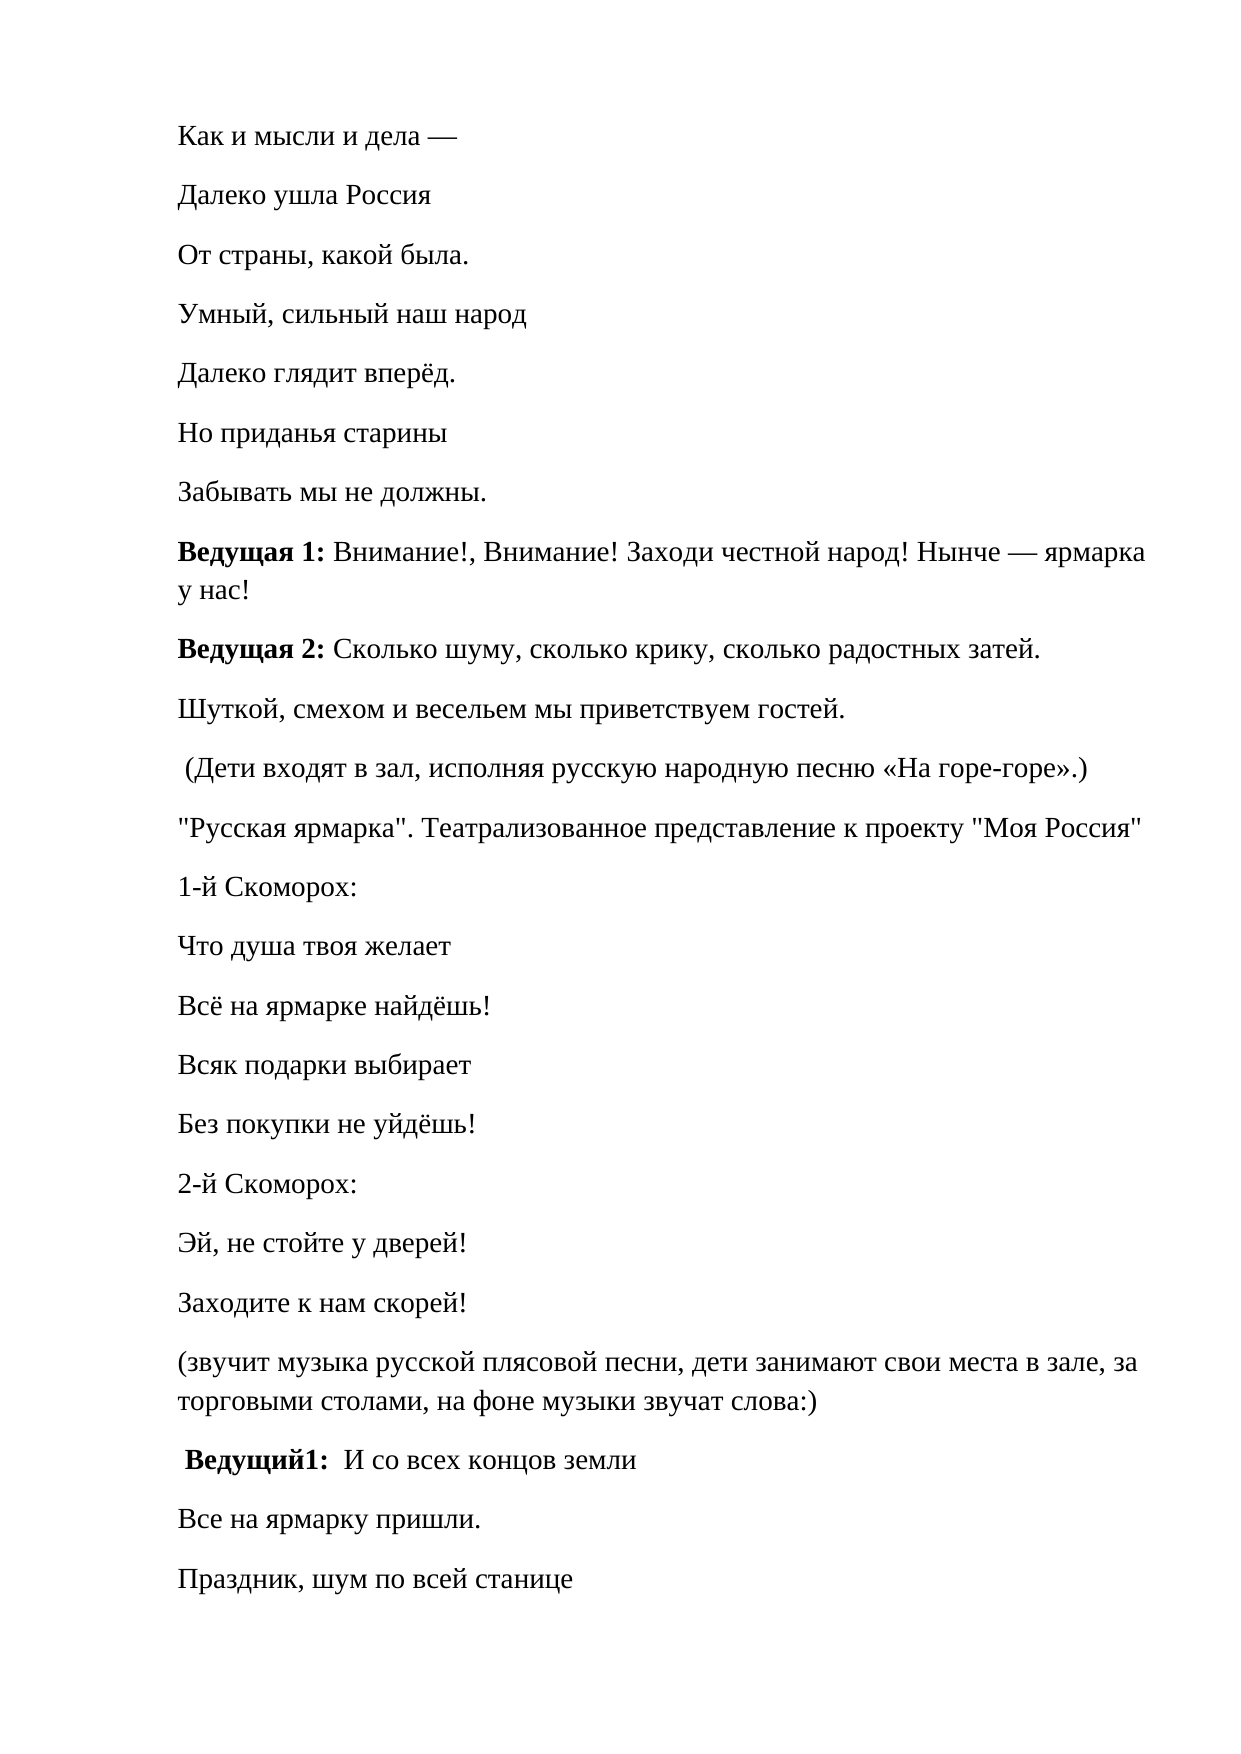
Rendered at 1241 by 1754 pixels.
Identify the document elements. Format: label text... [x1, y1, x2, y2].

text Далеко глядит вперёд. [177, 356, 1152, 389]
text (Дети входят в зал, исполняя русскую народную песню «На горе-горе».) [177, 750, 1152, 784]
text Ведущая 1: Внимание!, Внимание! Заходи честной народ! Нынче — ярмарка у нас! [177, 534, 1152, 606]
text Ведущий1: И со всех концов земли [177, 1442, 1152, 1476]
text От страны, какой была. [177, 237, 1152, 270]
text Ведущая 2: Сколько шуму, сколько крику, сколько радостных затей. [177, 632, 1152, 665]
text Но приданья старины [177, 415, 1152, 448]
text "Русская ярмарка". Театрализованное представление к проекту "Моя Россия" [177, 810, 1152, 843]
text Без покупки не уйдёшь! [177, 1107, 1152, 1140]
text Заходите к нам скорей! [177, 1285, 1152, 1318]
text 1-й Скоморох: [177, 869, 1152, 903]
text (звучит музыка русской плясовой песни, дети занимают свои места в зале, за торговыми столами, на фоне музыки звучат слова:) [177, 1344, 1152, 1416]
text Забывать мы не должны. [177, 474, 1152, 508]
text Умный, сильный наш народ [177, 296, 1152, 330]
text Далеко ушла Россия [177, 177, 1152, 211]
text Что душа твоя желает [177, 928, 1152, 962]
text Эй, не стойте у дверей! [177, 1225, 1152, 1259]
text Шуткой, смехом и весельем мы приветствуем гостей. [177, 691, 1152, 724]
text 2-й Скоморох: [177, 1166, 1152, 1199]
text Праздник, шум по всей станице [177, 1561, 1152, 1594]
text Все на ярмарку пришли. [177, 1501, 1152, 1535]
text Всяк подарки выбирает [177, 1047, 1152, 1081]
text Всё на ярмарке найдёшь! [177, 988, 1152, 1021]
text Как и мысли и дела — [177, 118, 1152, 152]
